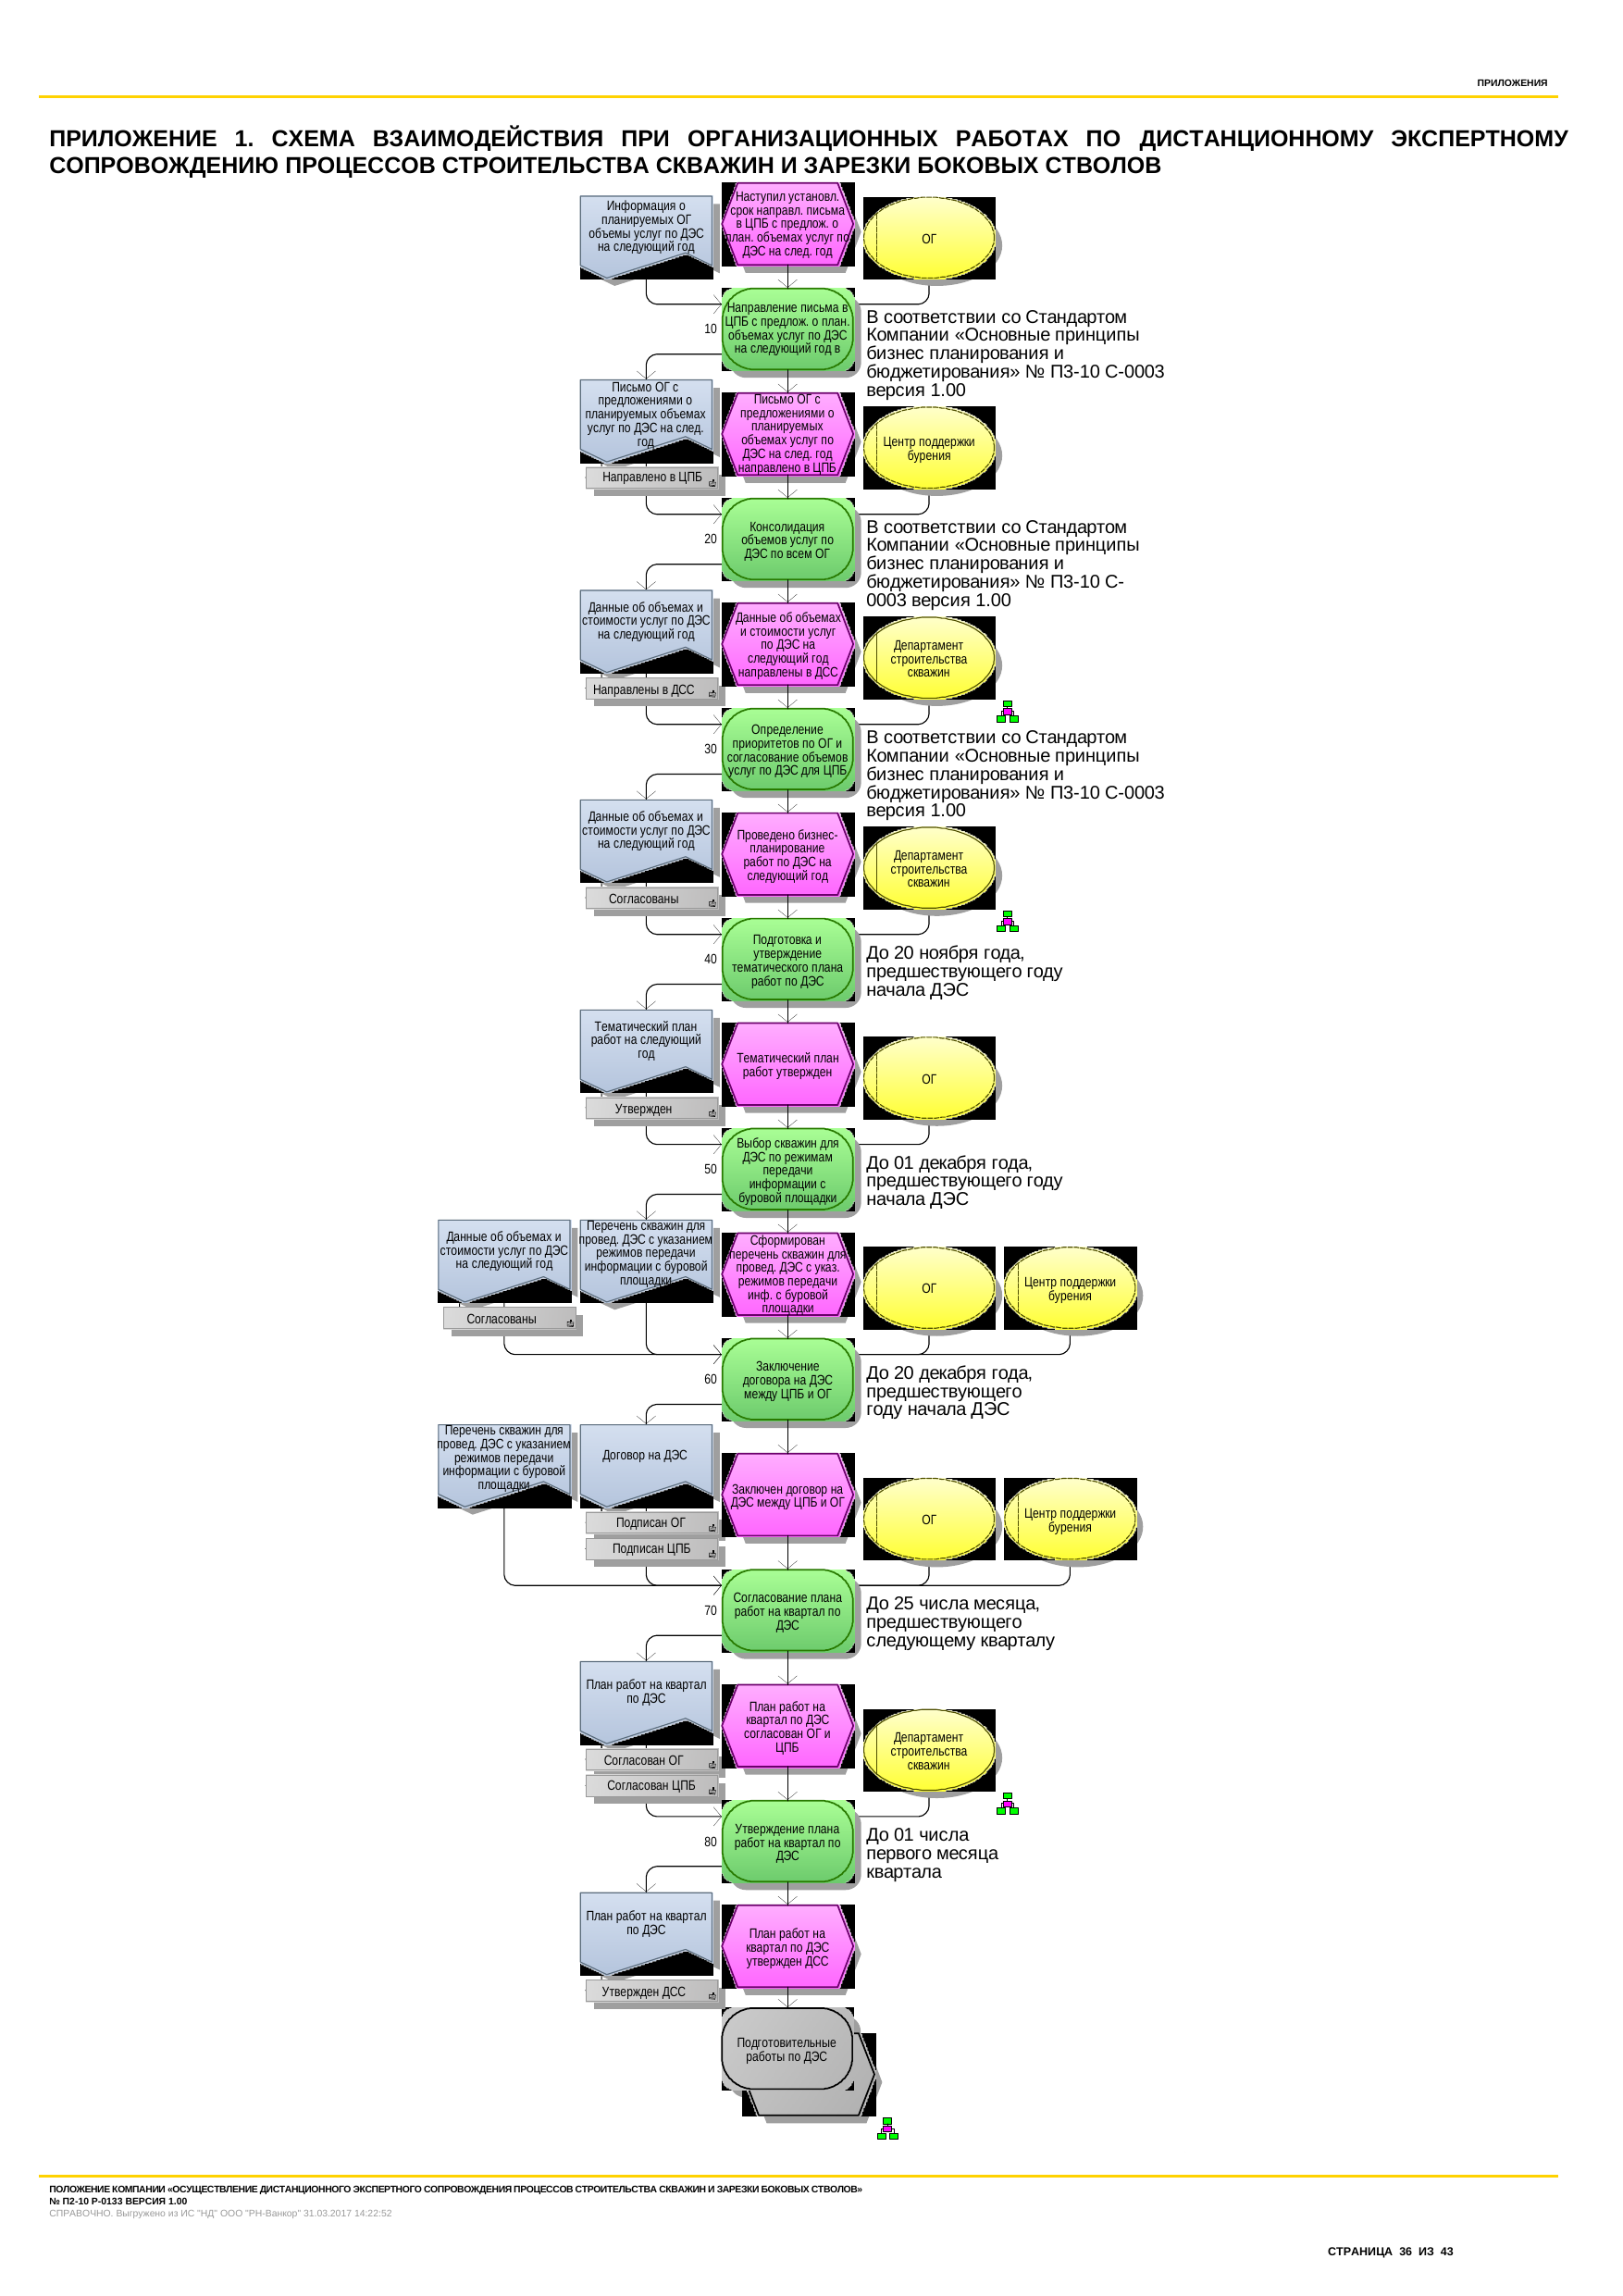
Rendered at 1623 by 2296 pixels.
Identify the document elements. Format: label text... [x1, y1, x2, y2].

subtitle Приложение 1. Схема взаимодействия при организационных работах по дистанционному экспертному сопровождению процессов строительства скважин и зарезки боковых стволов [49, 125, 1568, 178]
